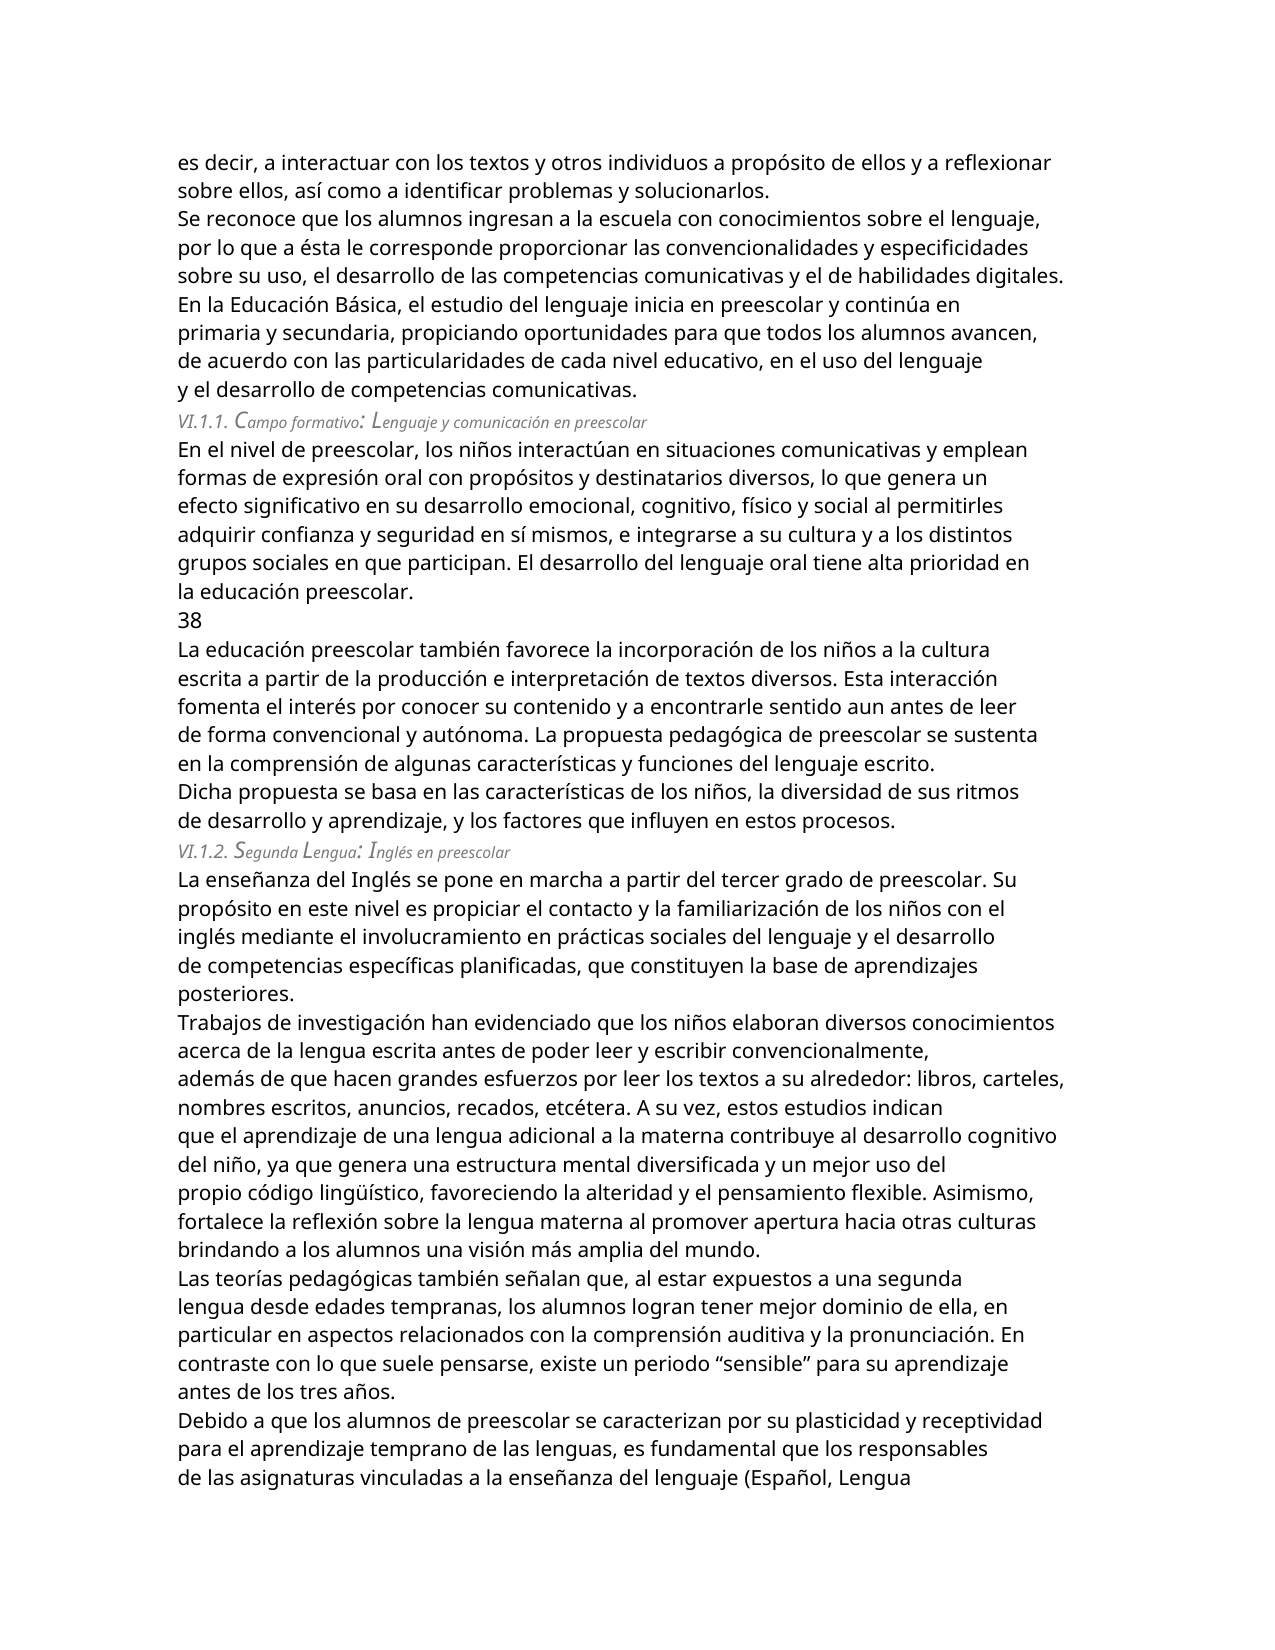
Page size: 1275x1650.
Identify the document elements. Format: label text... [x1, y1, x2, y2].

text de forma convencional y autónoma. La propuesta pedagógica de preescolar se sustenta [177, 721, 1098, 749]
text y el desarrollo de competencias comunicativas. [177, 375, 1098, 403]
text acerca de la lengua escrita antes de poder leer y escribir convencionalmente, [177, 1036, 1098, 1064]
text en la comprensión de algunas características y funciones del lenguaje escrito. [177, 749, 1098, 777]
text En la Educación Básica, el estudio del lenguaje inicia en preescolar y continúa en [177, 290, 1098, 318]
text grupos sociales en que participan. El desarrollo del lenguaje oral tiene alta prioridad en [177, 548, 1098, 577]
text particular en aspectos relacionados con la comprensión auditiva y la pronunciación. En [177, 1321, 1098, 1349]
text además de que hacen grandes esfuerzos por leer los textos a su alrededor: libros, carteles, [177, 1064, 1098, 1093]
text brindando a los alumnos una visión más amplia del mundo. [177, 1235, 1098, 1264]
text Se reconoce que los alumnos ingresan a la escuela con conocimientos sobre el lenguaje, [177, 204, 1098, 233]
text fomenta el interés por conocer su contenido y a encontrarle sentido aun antes de leer [177, 692, 1098, 721]
text por lo que a ésta le corresponde proporcionar las convencionalidades y especificidades [177, 233, 1098, 261]
text del niño, ya que genera una estructura mental diversificada y un mejor uso del [177, 1150, 1098, 1178]
text escrita a partir de la producción e interpretación de textos diversos. Esta interacción [177, 664, 1098, 692]
text inglés mediante el involucramiento en prácticas sociales del lenguaje y el desarrollo [177, 922, 1098, 951]
text adquirir confianza y seguridad en sí mismos, e integrarse a su cultura y a los distintos [177, 520, 1098, 548]
text propósito en este nivel es propiciar el contacto y la familiarización de los niños con el [177, 894, 1098, 922]
text Las teorías pedagógicas también señalan que, al estar expuestos a una segunda [177, 1264, 1098, 1292]
text la educación preescolar. [177, 577, 1098, 605]
text de desarrollo y aprendizaje, y los factores que influyen en estos procesos. [177, 806, 1098, 834]
text de las asignaturas vinculadas a la enseñanza del lenguaje (Español, Lengua [177, 1463, 1098, 1491]
text sobre su uso, el desarrollo de las competencias comunicativas y el de habilidades digitales. [177, 261, 1098, 290]
text contraste con lo que suele pensarse, existe un periodo “sensible” para su aprendizaje [177, 1349, 1098, 1377]
text sobre ellos, así como a identificar problemas y solucionarlos. [177, 176, 1098, 204]
text que el aprendizaje de una lengua adicional a la materna contribuye al desarrollo cognitivo [177, 1121, 1098, 1150]
text es decir, a interactuar con los textos y otros individuos a propósito de ellos y a reflexionar [177, 148, 1098, 176]
text La educación preescolar también favorece la incorporación de los niños a la cultura [177, 635, 1098, 664]
text Dicha propuesta se basa en las características de los niños, la diversidad de sus ritmos [177, 777, 1098, 806]
text formas de expresión oral con propósitos y destinatarios diversos, lo que genera un [177, 463, 1098, 492]
text lengua desde edades tempranas, los alumnos logran tener mejor dominio de ella, en [177, 1292, 1098, 1321]
text efecto significativo en su desarrollo emocional, cognitivo, físico y social al permitirles [177, 492, 1098, 520]
text fortalece la reflexión sobre la lengua materna al promover apertura hacia otras culturas [177, 1207, 1098, 1235]
text para el aprendizaje temprano de las lenguas, es fundamental que los responsables [177, 1434, 1098, 1463]
text de competencias específicas planificadas, que constituyen la base de aprendizajes [177, 951, 1098, 979]
text antes de los tres años. [177, 1377, 1098, 1406]
text 38 [177, 605, 1098, 635]
text En el nivel de preescolar, los niños interactúan en situaciones comunicativas y emplean [177, 435, 1098, 463]
text VI.1.2. Segunda Lengua: Inglés en preescolar [177, 834, 1098, 866]
text Debido a que los alumnos de preescolar se caracterizan por su plasticidad y receptividad [177, 1406, 1098, 1434]
text La enseñanza del Inglés se pone en marcha a partir del tercer grado de preescolar. Su [177, 866, 1098, 894]
text posteriores. [177, 979, 1098, 1008]
text primaria y secundaria, propiciando oportunidades para que todos los alumnos avancen, [177, 318, 1098, 347]
text VI.1.1. Campo formativo: Lenguaje y comunicación en preescolar [177, 403, 1098, 435]
text de acuerdo con las particularidades de cada nivel educativo, en el uso del lenguaje [177, 347, 1098, 375]
text nombres escritos, anuncios, recados, etcétera. A su vez, estos estudios indican [177, 1093, 1098, 1121]
text propio código lingüístico, favoreciendo la alteridad y el pensamiento flexible. Asimismo, [177, 1178, 1098, 1207]
text Trabajos de investigación han evidenciado que los niños elaboran diversos conocimientos [177, 1008, 1098, 1036]
